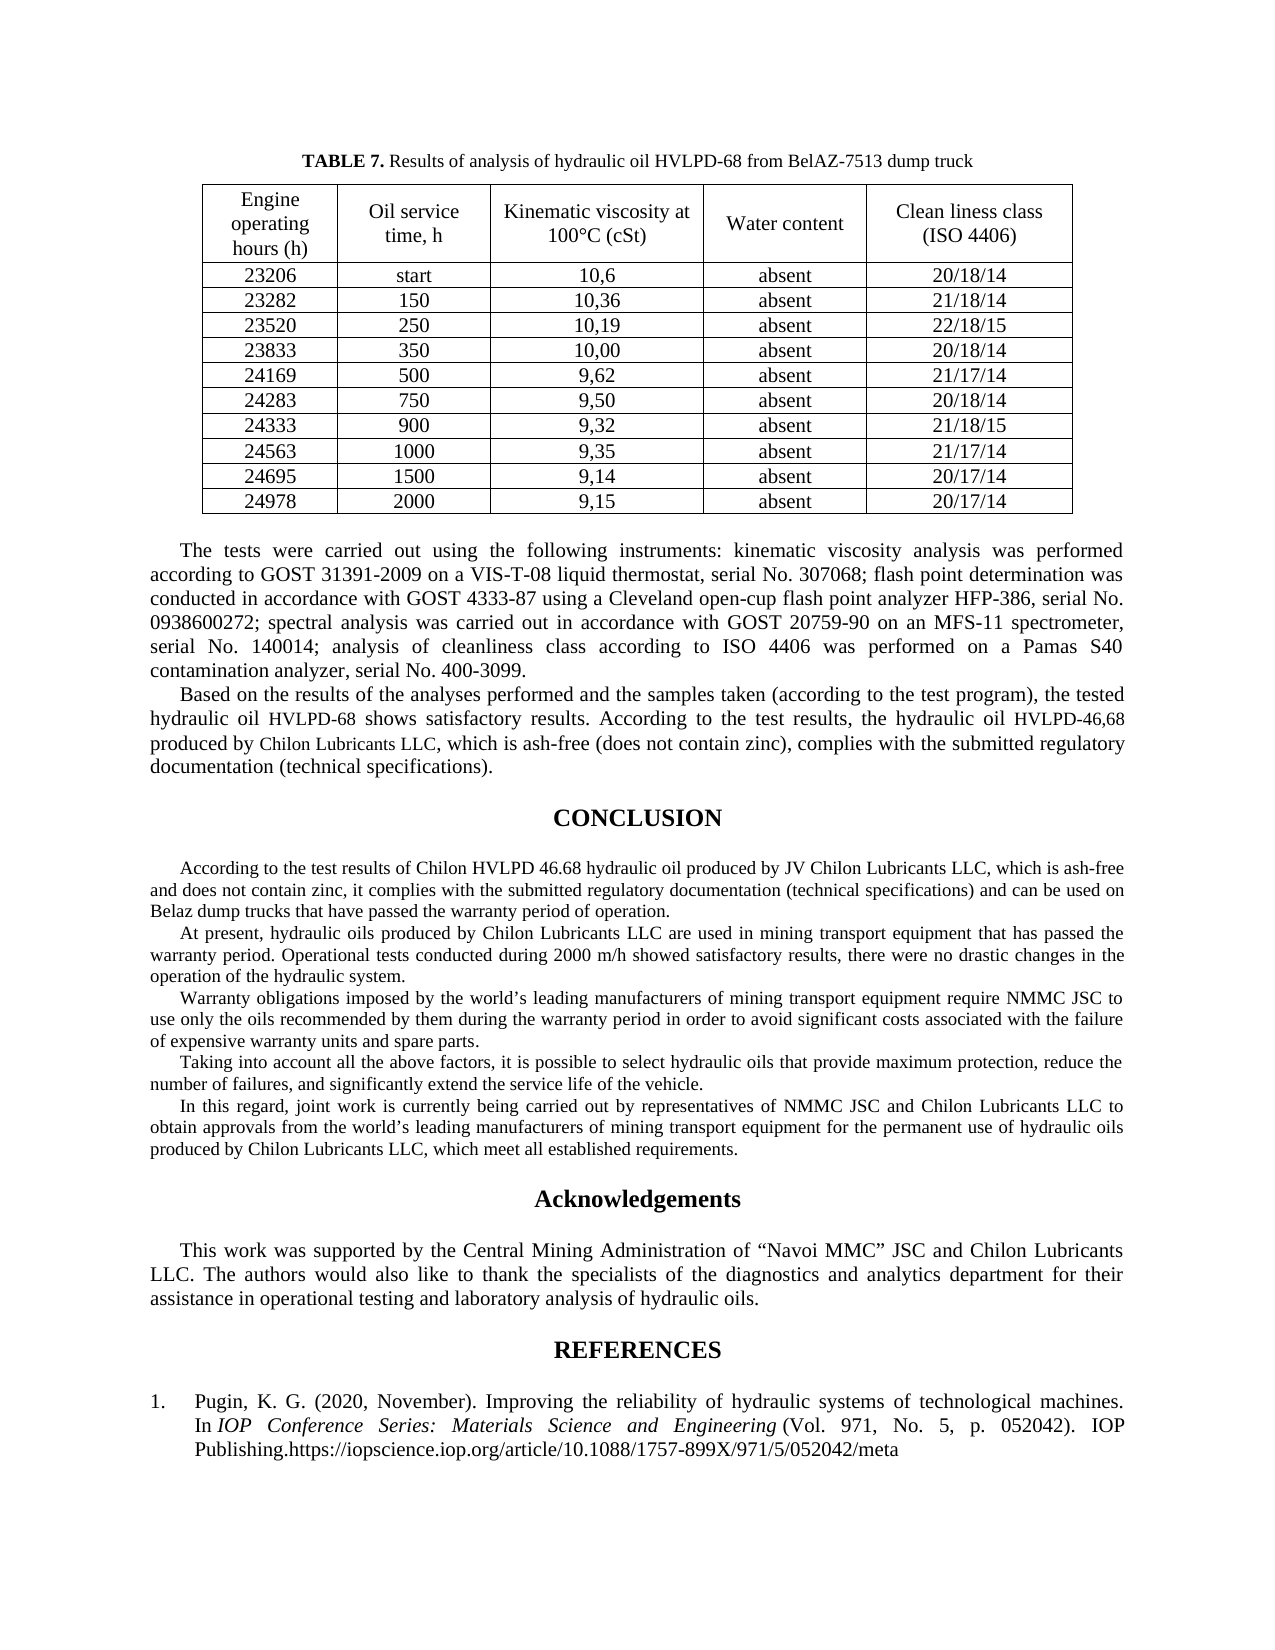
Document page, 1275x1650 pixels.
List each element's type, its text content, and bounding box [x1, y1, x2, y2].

text CONCLUSION [150, 803, 1125, 832]
table_cell 10,00 [491, 338, 703, 362]
table_cell 9,35 [491, 439, 703, 463]
table_cell 250 [338, 313, 490, 337]
table_cell 150 [338, 288, 490, 312]
table_cell absent [704, 489, 866, 513]
table_cell absent [704, 288, 866, 312]
list Pugin, K. G. (2020, November). Improving the reliability of hydraulic systems of technological machines. In IOP Conference Series: Materials Science and Engineering (Vol. 971, No. 5, p. 052042). IOP Publishing.https://iopscience.iop.org/article/10.1088/1757-899X/971/5/052042/meta [289, 1437, 1125, 1461]
table_cell 900 [338, 414, 490, 437]
table_cell 10,19 [491, 313, 703, 337]
text Based on the results of the analyses performed and the samples taken (according to the test program), the tested hydraulic oil HVLPD-68 shows satisfactory results. According to the test results, the hydraulic oil HVLPD-46,68 produced by Chilon Lubricants LLC, which is ash-free (does not contain zinc), complies with the submitted regulatory documentation (technical specifications). [150, 682, 1125, 778]
table_cell absent [704, 263, 866, 287]
table_cell start [338, 263, 490, 287]
table_cell 500 [338, 363, 490, 387]
table_header Water content [704, 185, 866, 262]
table_cell 24695 [203, 464, 337, 488]
table_cell absent [704, 363, 866, 387]
table_cell 2000 [338, 489, 490, 513]
table_cell 24169 [203, 363, 337, 387]
table_cell 20/18/14 [867, 388, 1072, 412]
table_cell 24978 [203, 489, 337, 513]
table_cell 24333 [203, 414, 337, 437]
text According to the test results of Chilon HVLPD 46.68 hydraulic oil produced by JV Chilon Lubricants LLC, which is ash-free and does not contain zinc, it complies with the submitted regulatory documentation (technical specifications) and can be used on Belaz dump trucks that have passed the warranty period of operation. [150, 857, 1125, 922]
table_cell 24563 [203, 439, 337, 463]
table_cell 23520 [203, 313, 337, 337]
table_cell 1000 [338, 439, 490, 463]
table_cell 1500 [338, 464, 490, 488]
text This work was supported by the Central Mining Administration of “Navoi MMC” JSC and Chilon Lubricants LLC. The authors would also like to thank the specialists of the diagnostics and analytics department for their assistance in operational testing and laboratory analysis of hydraulic oils. [150, 1238, 1125, 1310]
text In this regard, joint work is currently being carried out by representatives of NMMC JSC and Chilon Lubricants LLC to obtain approvals from the world’s leading manufacturers of mining transport equipment for the permanent use of hydraulic oils produced by Chilon Lubricants LLC, which meet all established requirements. [150, 1094, 1125, 1159]
text Acknowledgements [150, 1184, 1125, 1213]
table_cell absent [704, 464, 866, 488]
text The tests were carried out using the following instruments: kinematic viscosity analysis was performed according to GOST 31391-2009 on a VIS-T-08 liquid thermostat, serial No. 307068; flash point determination was conducted in accordance with GOST 4333-87 using a Cleveland open-cup flash point analyzer HFP-386, serial No. 0938600272; spectral analysis was carried out in accordance with GOST 20759-90 on an MFS-11 spectrometer, serial No. 140014; analysis of cleanliness class according to ISO 4406 was performed on a Pamas S40 contamination analyzer, serial No. 400-3099. [150, 538, 1125, 682]
table_cell 21/18/14 [867, 288, 1072, 312]
table_cell 21/17/14 [867, 439, 1072, 463]
table_cell 20/18/14 [867, 263, 1072, 287]
table_cell 22/18/15 [867, 313, 1072, 337]
table_cell absent [704, 313, 866, 337]
text Warranty obligations imposed by the world’s leading manufacturers of mining transport equipment require NMMC JSC to use only the oils recommended by them during the warranty period in order to avoid significant costs associated with the failure of expensive warranty units and spare parts. [150, 987, 1125, 1051]
table_header Clean liness class (ISO 4406) [867, 185, 1072, 262]
table_header Kinematic viscosity at 100°C (cSt) [491, 185, 703, 262]
table_cell 9,14 [491, 464, 703, 488]
text Taking into account all the above factors, it is possible to select hydraulic oils that provide maximum protection, reduce the number of failures, and significantly extend the service life of the vehicle. [150, 1051, 1125, 1094]
table_cell absent [704, 439, 866, 463]
table_header Engine operating hours (h) [203, 185, 337, 262]
table_cell 24283 [203, 388, 337, 412]
table_cell 23833 [203, 338, 337, 362]
table_cell 23282 [203, 288, 337, 312]
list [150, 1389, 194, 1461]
table_cell 9,15 [491, 489, 703, 513]
table_cell 9,50 [491, 388, 703, 412]
table_cell 350 [338, 338, 490, 362]
table_cell 20/17/14 [867, 489, 1072, 513]
table_cell 9,32 [491, 414, 703, 437]
table_cell 10,6 [491, 263, 703, 287]
table_cell 10,36 [491, 288, 703, 312]
table_cell absent [704, 388, 866, 412]
table_cell 750 [338, 388, 490, 412]
text At present, hydraulic oils produced by Chilon Lubricants LLC are used in mining transport equipment that has passed the warranty period. Operational tests conducted during 2000 m/h showed satisfactory results, there were no drastic changes in the operation of the hydraulic system. [150, 922, 1125, 987]
table_cell 9,62 [491, 363, 703, 387]
text REFERENCES [150, 1335, 1125, 1364]
table_cell 20/18/14 [867, 338, 1072, 362]
table_cell 23206 [203, 263, 337, 287]
table_cell 20/17/14 [867, 464, 1072, 488]
table_cell absent [704, 338, 866, 362]
table_header Oil service time, h [338, 185, 490, 262]
text TABLE 7. Results of analysis of hydraulic oil HVLPD-68 from BelAZ-7513 dump truck [150, 150, 1125, 172]
table_cell absent [704, 414, 866, 437]
table_cell 21/18/15 [867, 414, 1072, 437]
table_cell 21/17/14 [867, 363, 1072, 387]
